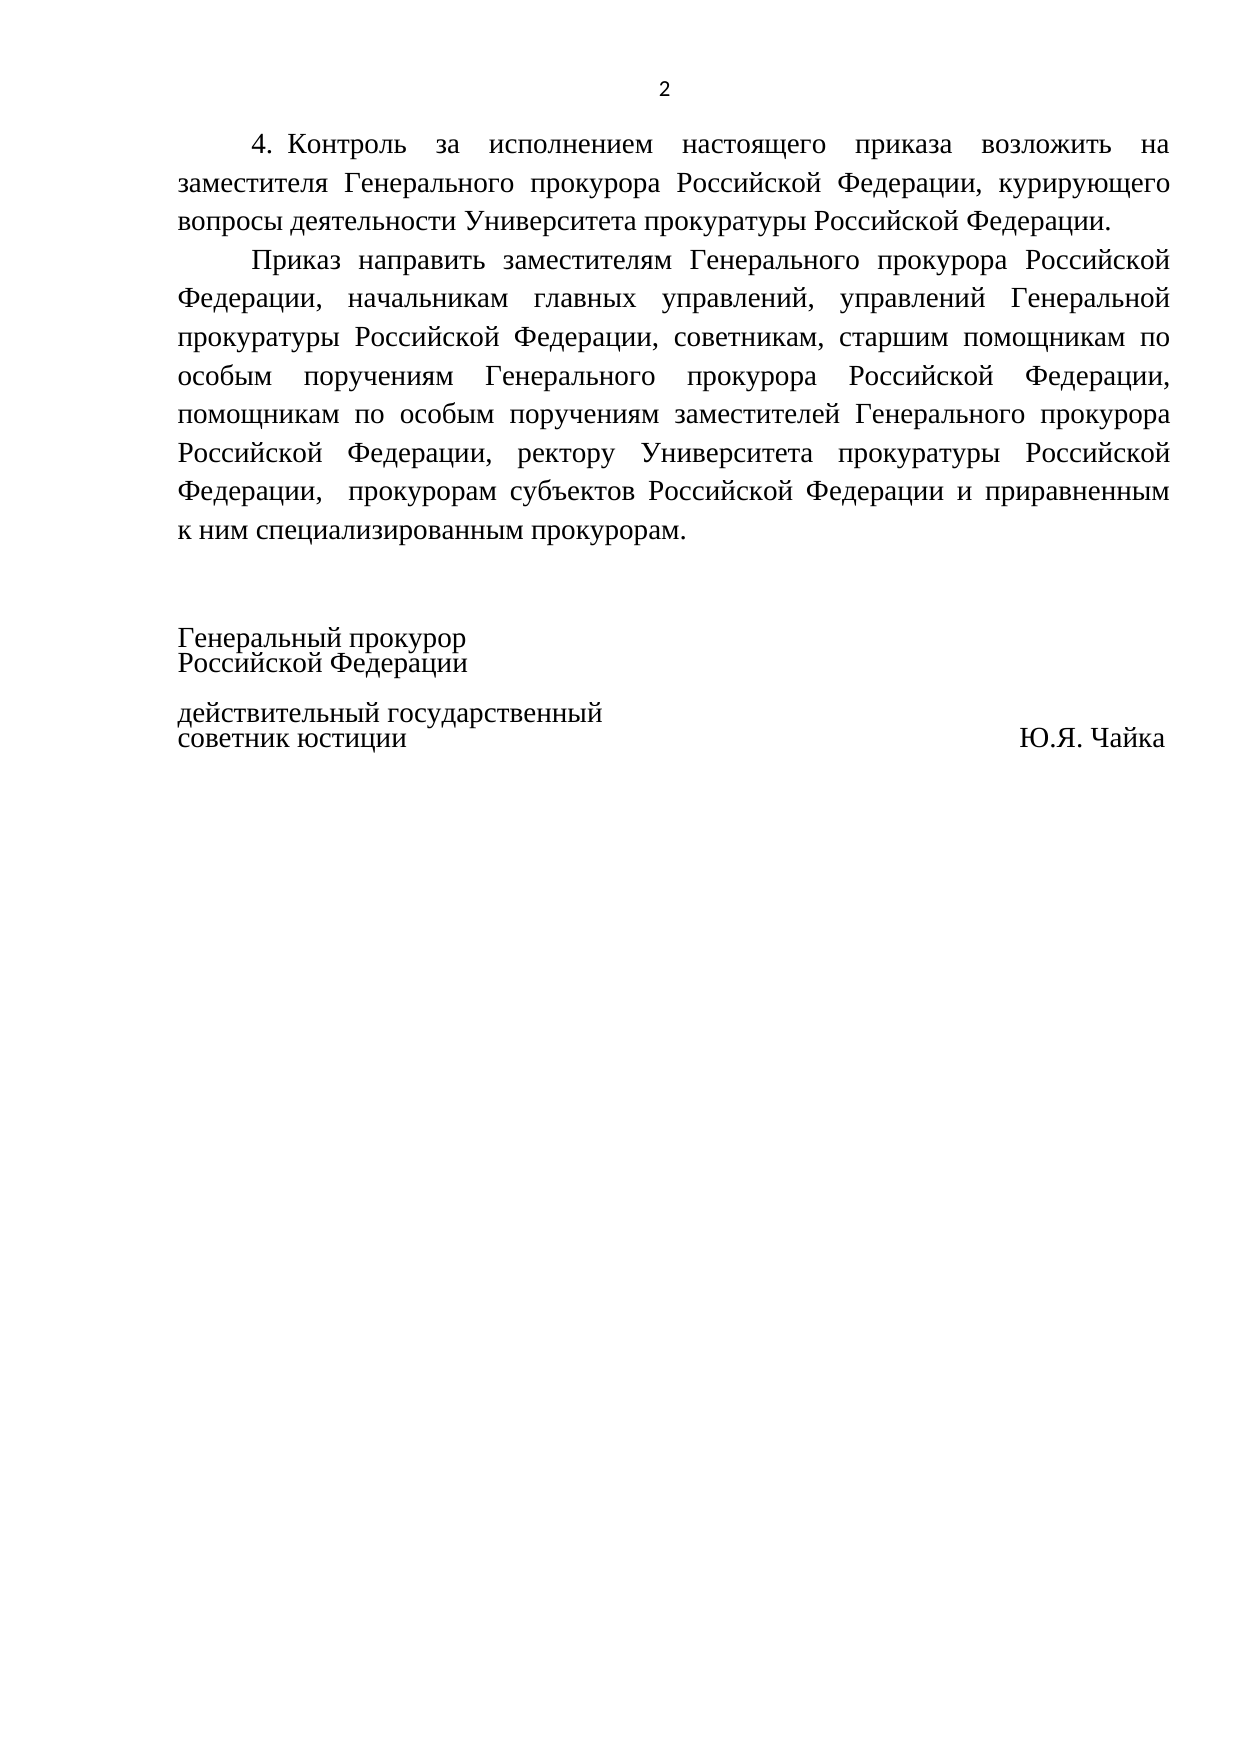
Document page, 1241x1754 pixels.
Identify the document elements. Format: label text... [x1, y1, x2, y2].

text советник юстиции Ю.Я. Чайка [177, 727, 1171, 752]
text действительный государственный [177, 702, 1171, 727]
text Генеральный прокурор [177, 627, 1171, 652]
text 4. Контроль за исполнением настоящего приказа возложить на заместителя Генерального прокурора Российской Федерации, курирующего вопросы деятельности Университета прокуратуры Российской Федерации. [177, 126, 1171, 237]
text Российской Федерации [177, 652, 1171, 677]
text Приказ направить заместителям Генерального прокурора Российской Федерации, начальникам главных управлений, управлений Генеральной прокуратуры Российской Федерации, советникам, старшим помощникам по особым поручениям Генерального прокурора Российской Федерации, помощникам по особым поручениям заместителей Генерального прокурора Российской Федерации, ректору Университета прокуратуры Российской Федерации, прокурорам субъектов Российской Федерации и приравненным к ним специализированным прокурорам. [177, 242, 1171, 545]
